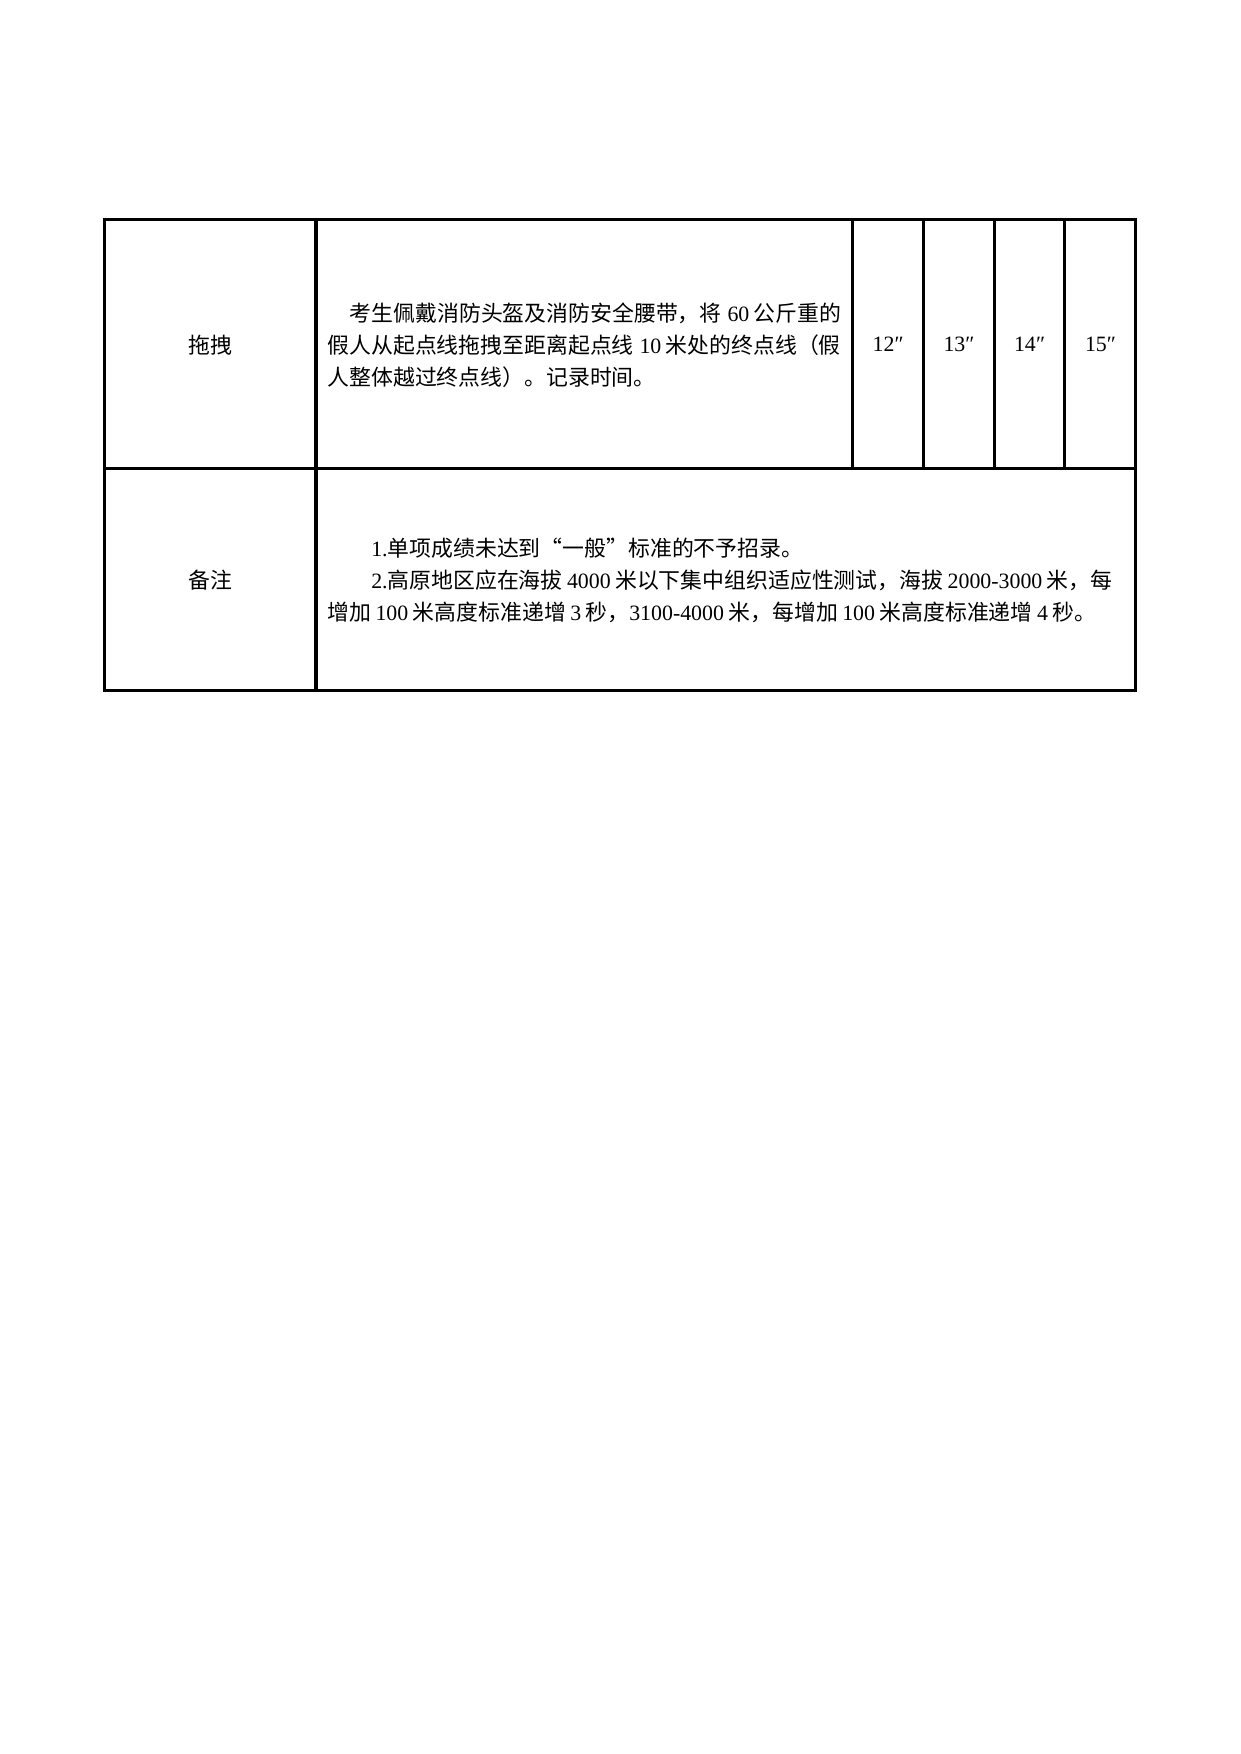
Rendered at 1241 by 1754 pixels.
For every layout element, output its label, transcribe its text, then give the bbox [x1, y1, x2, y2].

table_cell 15″ [1066, 221, 1134, 467]
table_cell 拖拽 [106, 221, 314, 467]
table_cell 备注 [106, 470, 314, 689]
table_cell 1.单项成绩未达到“一般”标准的不予招录。 2.高原地区应在海拔4000米以下集中组织适应性测试，海拔2000-3000米，每增加100米高度标准递增3秒，3100-4000米，每增加100米高度标准递增4秒。 [318, 470, 1134, 689]
table_cell 14″ [996, 221, 1063, 467]
table_cell 13″ [925, 221, 993, 467]
table_cell 12″ [854, 221, 922, 467]
table_cell 考生佩戴消防头盔及消防安全腰带，将60公斤重的假人从起点线拖拽至距离起点线10米处的终点线（假人整体越过终点线）。记录时间。 [318, 221, 851, 467]
